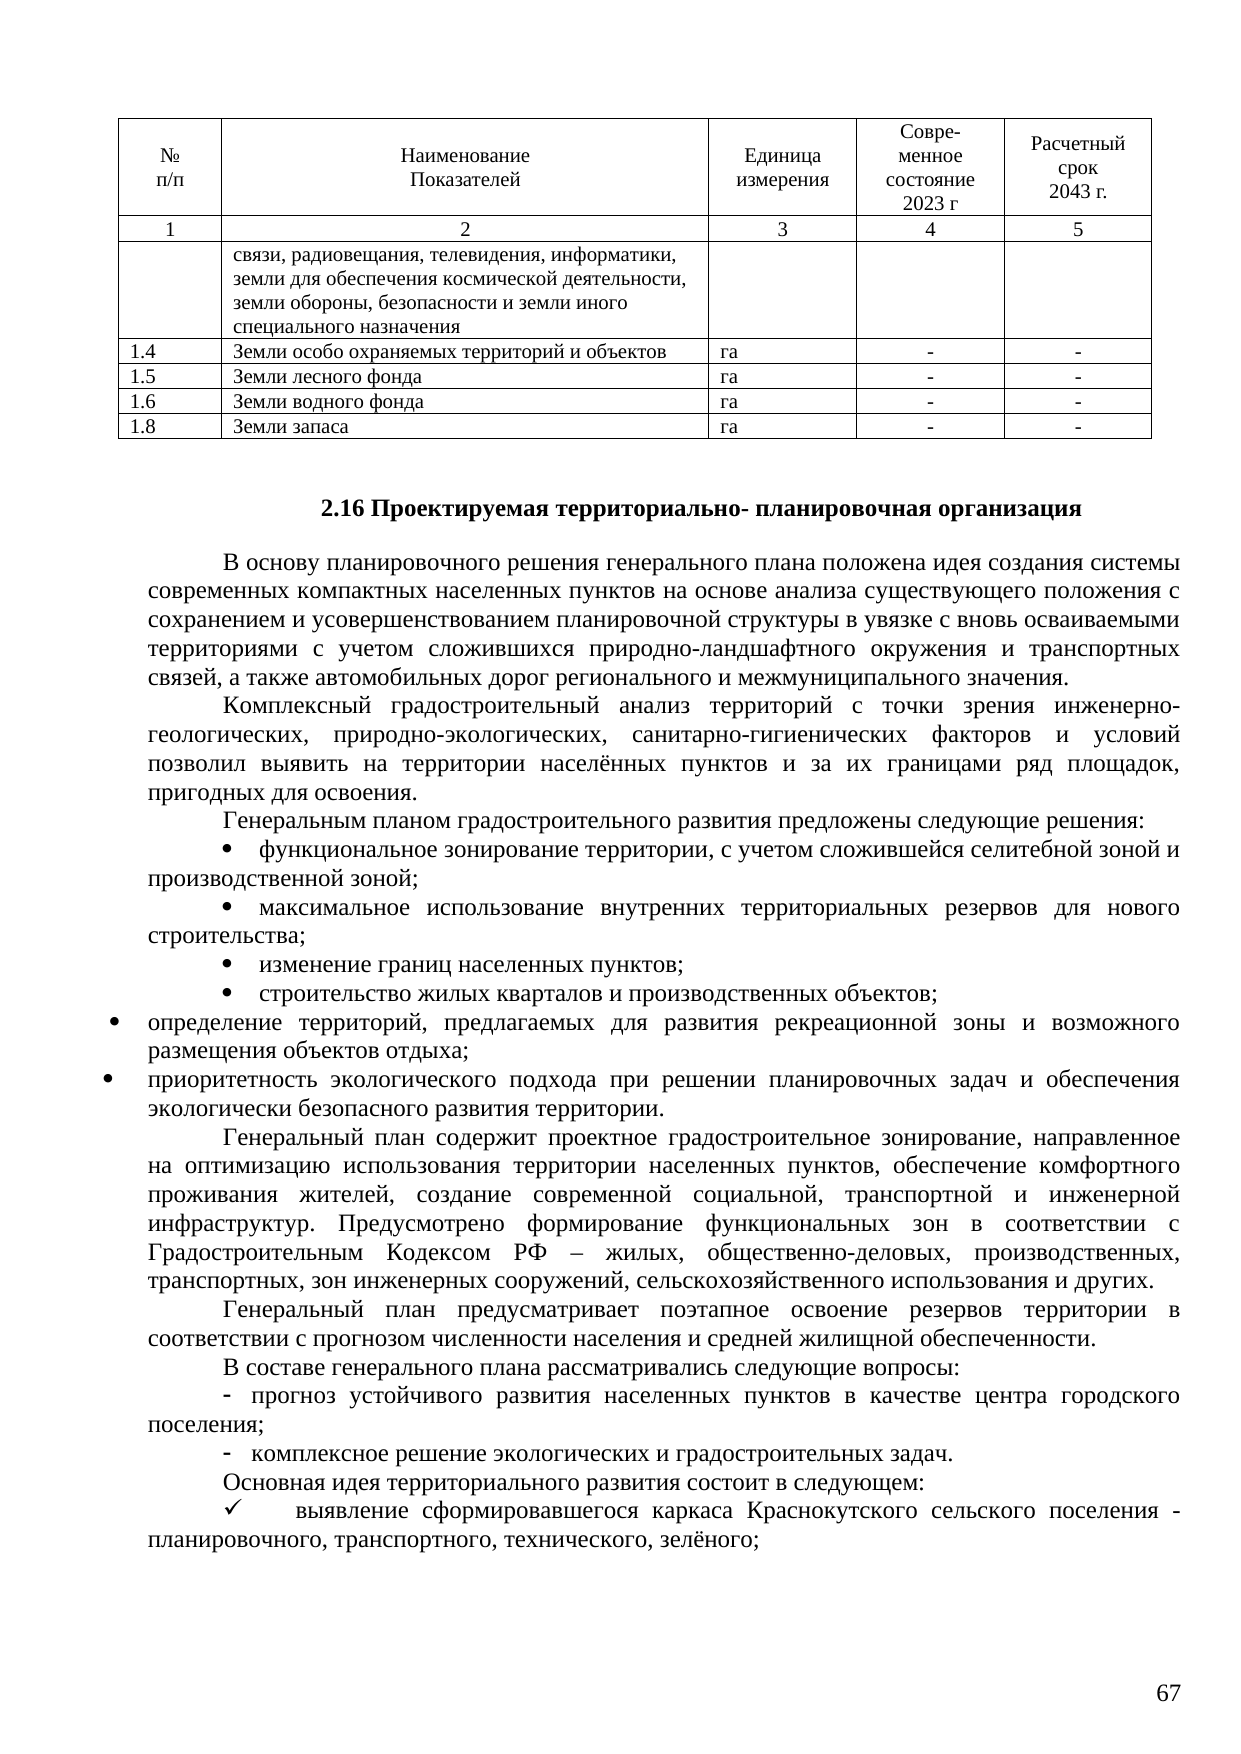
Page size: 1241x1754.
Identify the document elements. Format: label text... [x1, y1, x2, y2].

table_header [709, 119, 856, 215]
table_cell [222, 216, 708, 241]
text В основу планировочного решения генерального плана положена идея создания системы современных компактных населенных пунктов на основе анализа существующего положения с сохранением и усовершенствованием планировочной структуры в увязке с вновь осваиваемыми территориями с учетом сложившихся природно-ландшафтного окружения и транспортных связей, а также автомобильных дорог регионального и межмуниципального значения. [148, 547, 1181, 691]
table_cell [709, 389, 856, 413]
text Генеральный план содержит проектное градостроительное зонирование, направленное на оптимизацию использования территории населенных пунктов, обеспечение комфортного проживания жителей, создание современной социальной, транспортной и инженерной инфраструктур. Предусмотрено формирование функциональных зон в соответствии с Градостроительным Кодексом РФ – жилых, общественно-деловых, производственных, транспортных, зон инженерных сооружений, сельскохозяйственного использования и других. [148, 1122, 1181, 1294]
text Генеральный план предусматривает поэтапное освоение резервов территории в соответствии с прогнозом численности населения и средней жилищной обеспеченности. [148, 1294, 1181, 1352]
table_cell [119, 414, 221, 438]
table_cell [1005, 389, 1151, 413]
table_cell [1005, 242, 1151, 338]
list функциональное зонирование территории, с учетом сложившейся селитебной зоной и производственной зоной; [148, 834, 1181, 892]
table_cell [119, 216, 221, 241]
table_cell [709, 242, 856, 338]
text Основная идея территориального развития состоит в следующем: [148, 1467, 1181, 1496]
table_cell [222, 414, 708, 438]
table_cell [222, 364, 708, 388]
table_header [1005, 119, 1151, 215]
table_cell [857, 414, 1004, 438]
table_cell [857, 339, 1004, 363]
list изменение границ населенных пунктов; [148, 949, 1181, 978]
text Генеральным планом градостроительного развития предложены следующие решения: [148, 806, 1181, 834]
text В составе генерального плана рассматривались следующие вопросы: [148, 1352, 1181, 1381]
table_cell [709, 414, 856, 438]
list определение территорий, предлагаемых для развития рекреационной зоны и возможного размещения объектов отдыха; [110, 1007, 1181, 1064]
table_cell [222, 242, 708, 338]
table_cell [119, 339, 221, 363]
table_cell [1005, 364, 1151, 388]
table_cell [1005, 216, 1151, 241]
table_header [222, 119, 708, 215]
list выявление сформировавшегося каркаса Краснокутского сельского поселения - планировочного, транспортного, технического, зелёного; [148, 1496, 1181, 1553]
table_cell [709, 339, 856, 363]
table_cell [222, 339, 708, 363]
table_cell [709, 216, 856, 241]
list максимальное использование внутренних территориальных резервов для нового строительства; [148, 892, 1181, 949]
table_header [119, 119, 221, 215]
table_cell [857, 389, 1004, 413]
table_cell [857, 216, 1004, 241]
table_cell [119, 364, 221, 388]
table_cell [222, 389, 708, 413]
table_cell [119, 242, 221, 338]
list строительство жилых кварталов и производственных объектов; [148, 978, 1181, 1007]
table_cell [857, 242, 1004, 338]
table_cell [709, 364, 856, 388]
subtitle 2.16 Проектируемая территориально- планировочная организация [148, 493, 1181, 522]
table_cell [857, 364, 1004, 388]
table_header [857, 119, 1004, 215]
list прогноз устойчивого развития населенных пунктов в качестве центра городского поселения; [148, 1381, 1181, 1438]
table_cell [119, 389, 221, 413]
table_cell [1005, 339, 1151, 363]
list приоритетность экологического подхода при решении планировочных задач и обеспечения экологически безопасного развития территории. [103, 1064, 1181, 1122]
list комплексное решение экологических и градостроительных задач. [148, 1438, 1181, 1467]
text Комплексный градостроительный анализ территорий с точки зрения инженерно-геологических, природно-экологических, санитарно-гигиенических факторов и условий позволил выявить на территории населённых пунктов и за их границами ряд площадок, пригодных для освоения. [148, 691, 1181, 806]
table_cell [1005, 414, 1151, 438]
